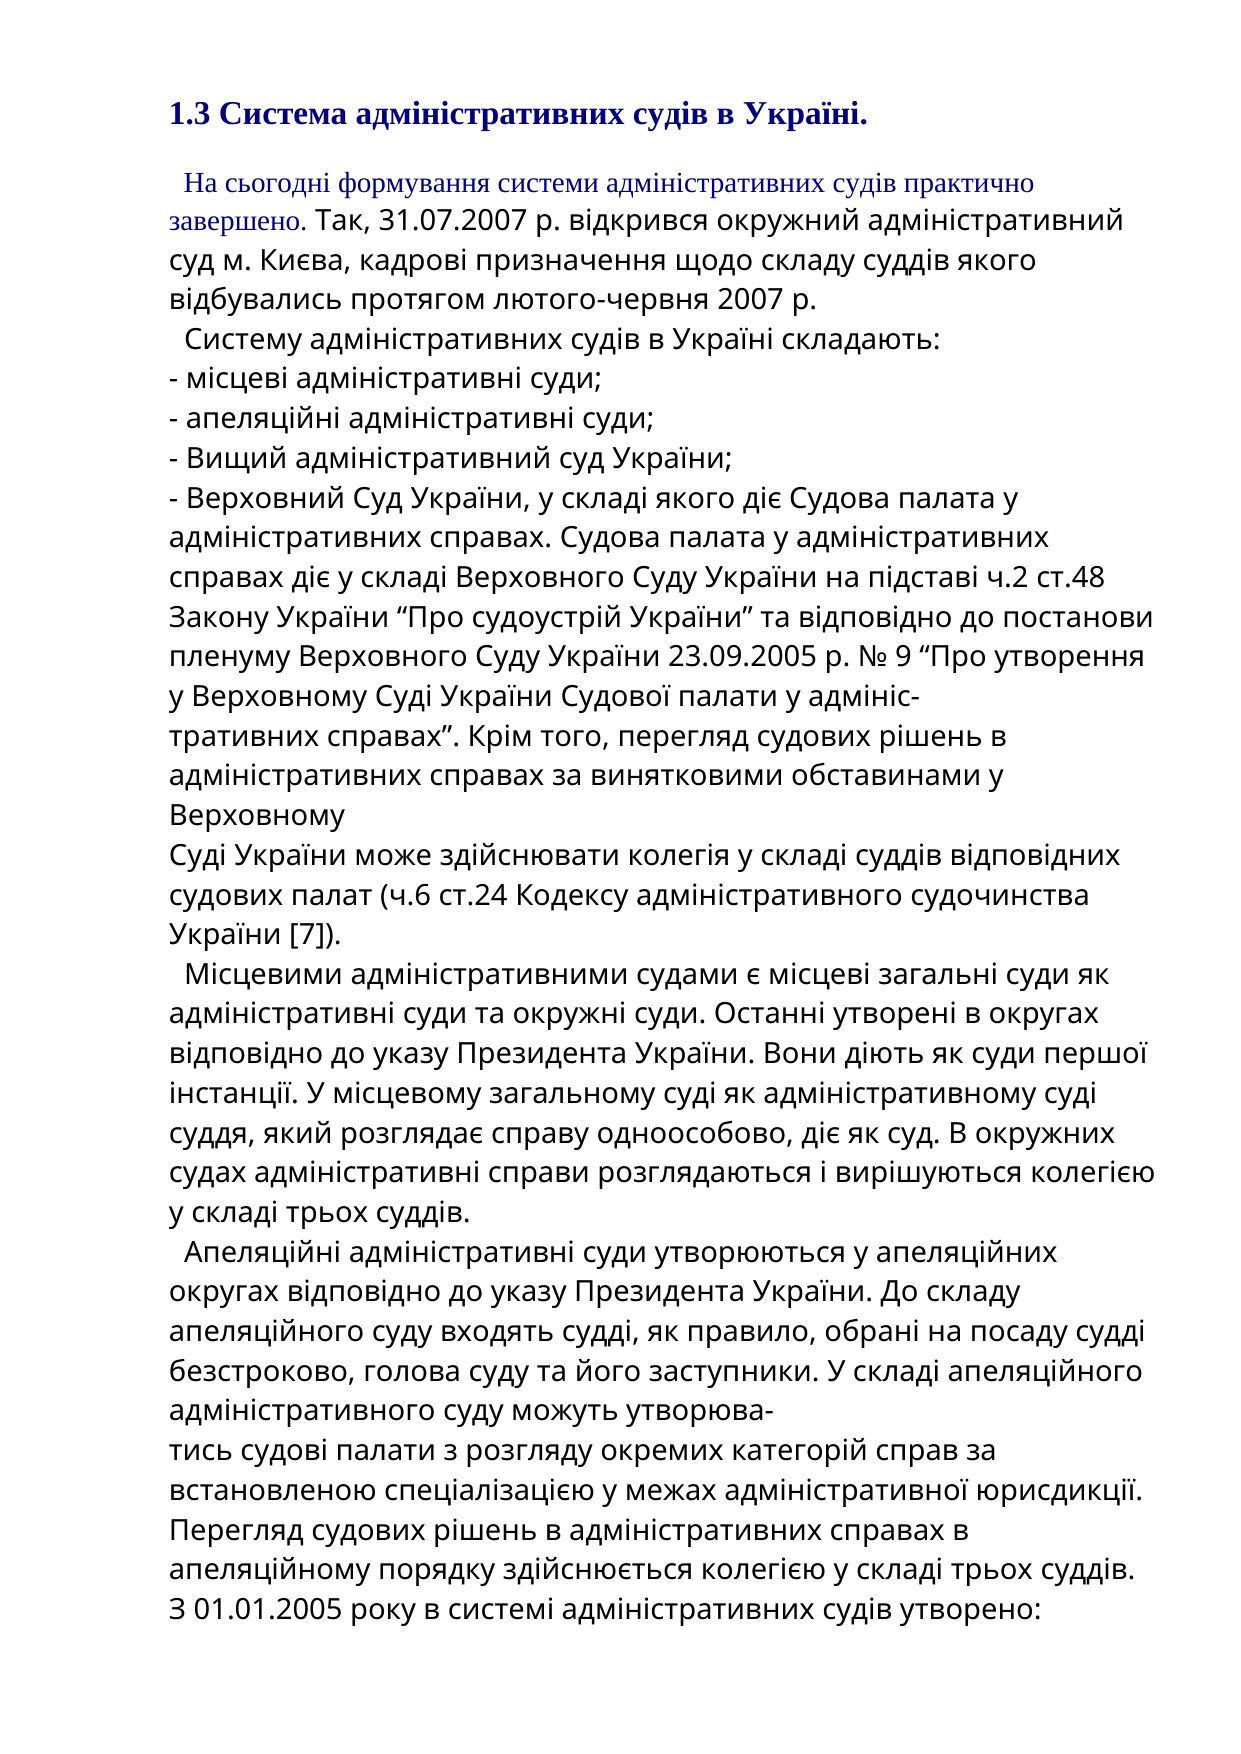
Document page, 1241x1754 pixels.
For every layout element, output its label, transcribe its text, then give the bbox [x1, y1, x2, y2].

text - місцеві адміністративні суди; [169, 358, 1162, 397]
text З 01.01.2005 року в системі адміністративних судів утворено: [169, 1588, 1162, 1628]
text - апеляційні адміністративні суди; [169, 397, 1162, 437]
text 1.3 Система адміністративних судів в Україні. [169, 94, 1162, 132]
text - Верховний Суд України, у складі якого діє Судова палата у адміністративних справах. Судова палата у адміністративних справах діє у складі Верховного Суду України на підставі ч.2 ст.48 Закону України “Про судоустрій України” та відповідно до постанови пленуму Верховного Суду України 23.09.2005 р. № 9 “Про утворення у Верховному Суді України Судової палати у адмініс- [169, 477, 1162, 715]
text Апеляційні адміністративні суди утворюються у апеляційних округах відповідно до указу Президента України. До складу апеляційного суду входять судді, як правило, обрані на посаду судді безстроково, голова суду та його заступники. У складі апеляційного адміністративного суду можуть утворюва- [169, 1231, 1162, 1429]
text Місцевими адміністративними судами є місцеві загальні суди як адміністративні суди та окружні суди. Останні утворені в округах відповідно до указу Президента України. Вони діють як суди першої інстанції. У місцевому загальному суді як адміністративному суді суддя, який розглядає справу одноособово, діє як суд. В окружних судах адміністративні справи розглядаються і вирішуються колегією у складі трьох суддів. [169, 953, 1162, 1231]
text Суді України може здійснювати колегія у складі суддів відповідних судових палат (ч.6 ст.24 Кодексу адміністративного судочинства України [7]). [169, 834, 1162, 953]
text тративних справах”. Крім того, перегляд судових рішень в адміністративних справах за винятковими обставинами у Верховному [169, 715, 1162, 834]
text Систему адміністративних судів в Україні складають: [169, 318, 1162, 358]
text тись судові палати з розгляду окремих категорій справ за встановленою спеціалізацією у межах адміністративної юрисдикції. Перегляд судових рішень в адміністративних справах в апеляційному порядку здійснюється колегією у складі трьох суддів. [169, 1429, 1162, 1588]
text - Вищий адміністративний суд України; [169, 437, 1162, 477]
text На сьогодні формування системи адміністративних судів практично завершено. Так, 31.07.2007 р. відкрився окружний адміністративний суд м. Києва, кадрові призначення щодо складу суддів якого відбувались протягом лютого-червня 2007 р. [169, 166, 1162, 318]
